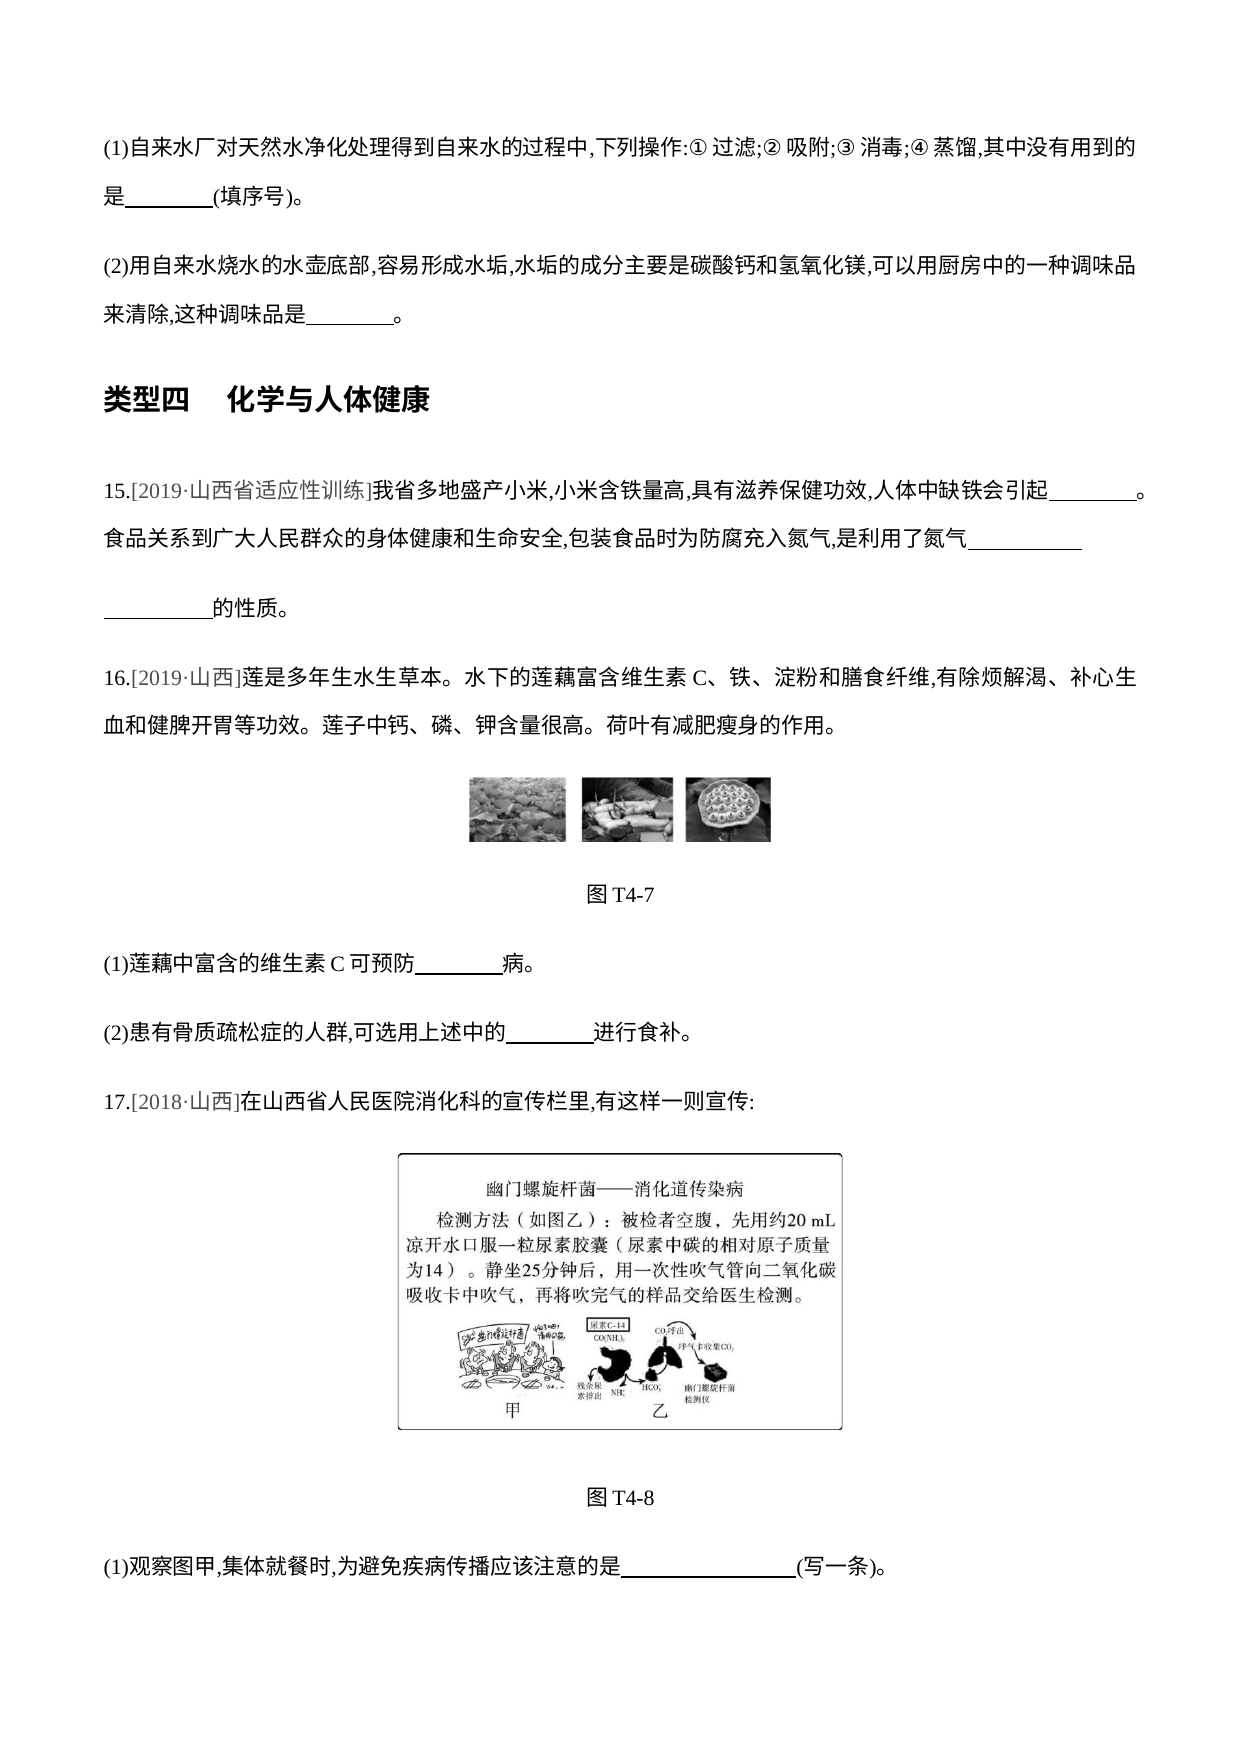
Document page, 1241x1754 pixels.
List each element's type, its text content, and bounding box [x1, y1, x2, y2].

picture [469, 777, 771, 842]
text 16.[2019·山西]莲是多年生水生草本。水下的莲藕富含维生素C、铁、淀粉和膳食纤维,有除烦解渴、补心生血和健脾开胃等功效。莲子中钙、磷、钾含量很高。荷叶有减肥瘦身的作用。 [103, 659, 1137, 741]
text 17.[2018·山西]在山西省人民医院消化科的宣传栏里,有这样一则宣传: [103, 1084, 1137, 1116]
text 图T4-8 [103, 1480, 1137, 1512]
text (2)用自来水烧水的水壶底部,容易形成水垢,水垢的成分主要是碳酸钙和氢氧化镁,可以用厨房中的一种调味品来清除,这种调味品是 。 [103, 247, 1137, 329]
picture [397, 1153, 843, 1430]
text 类型四 化学与人体健康 [103, 365, 1137, 430]
text (1)自来水厂对天然水净化处理得到自来水的过程中,下列操作:①过滤;②吸附;③消毒;④蒸馏,其中没有用到的是 (填序号)。 [103, 129, 1137, 211]
text (1)观察图甲,集体就餐时,为避免疾病传播应该注意的是 (写一条)。 [103, 1549, 1137, 1581]
text (1)莲藕中富含的维生素C可预防 病。 [103, 946, 1137, 978]
text 图T4-7 [103, 876, 1137, 909]
text 15.[2019·山西省适应性训练]我省多地盛产小米,小米含铁量高,具有滋养保健功效,人体中缺铁会引起 。食品关系到广大人民群众的身体健康和生命安全,包装食品时为防腐充入氮气,是利用了氮气 [103, 472, 1137, 553]
text (2)患有骨质疏松症的人群,可选用上述中的 进行食补。 [103, 1015, 1137, 1047]
text 的性质。 [103, 590, 1137, 623]
